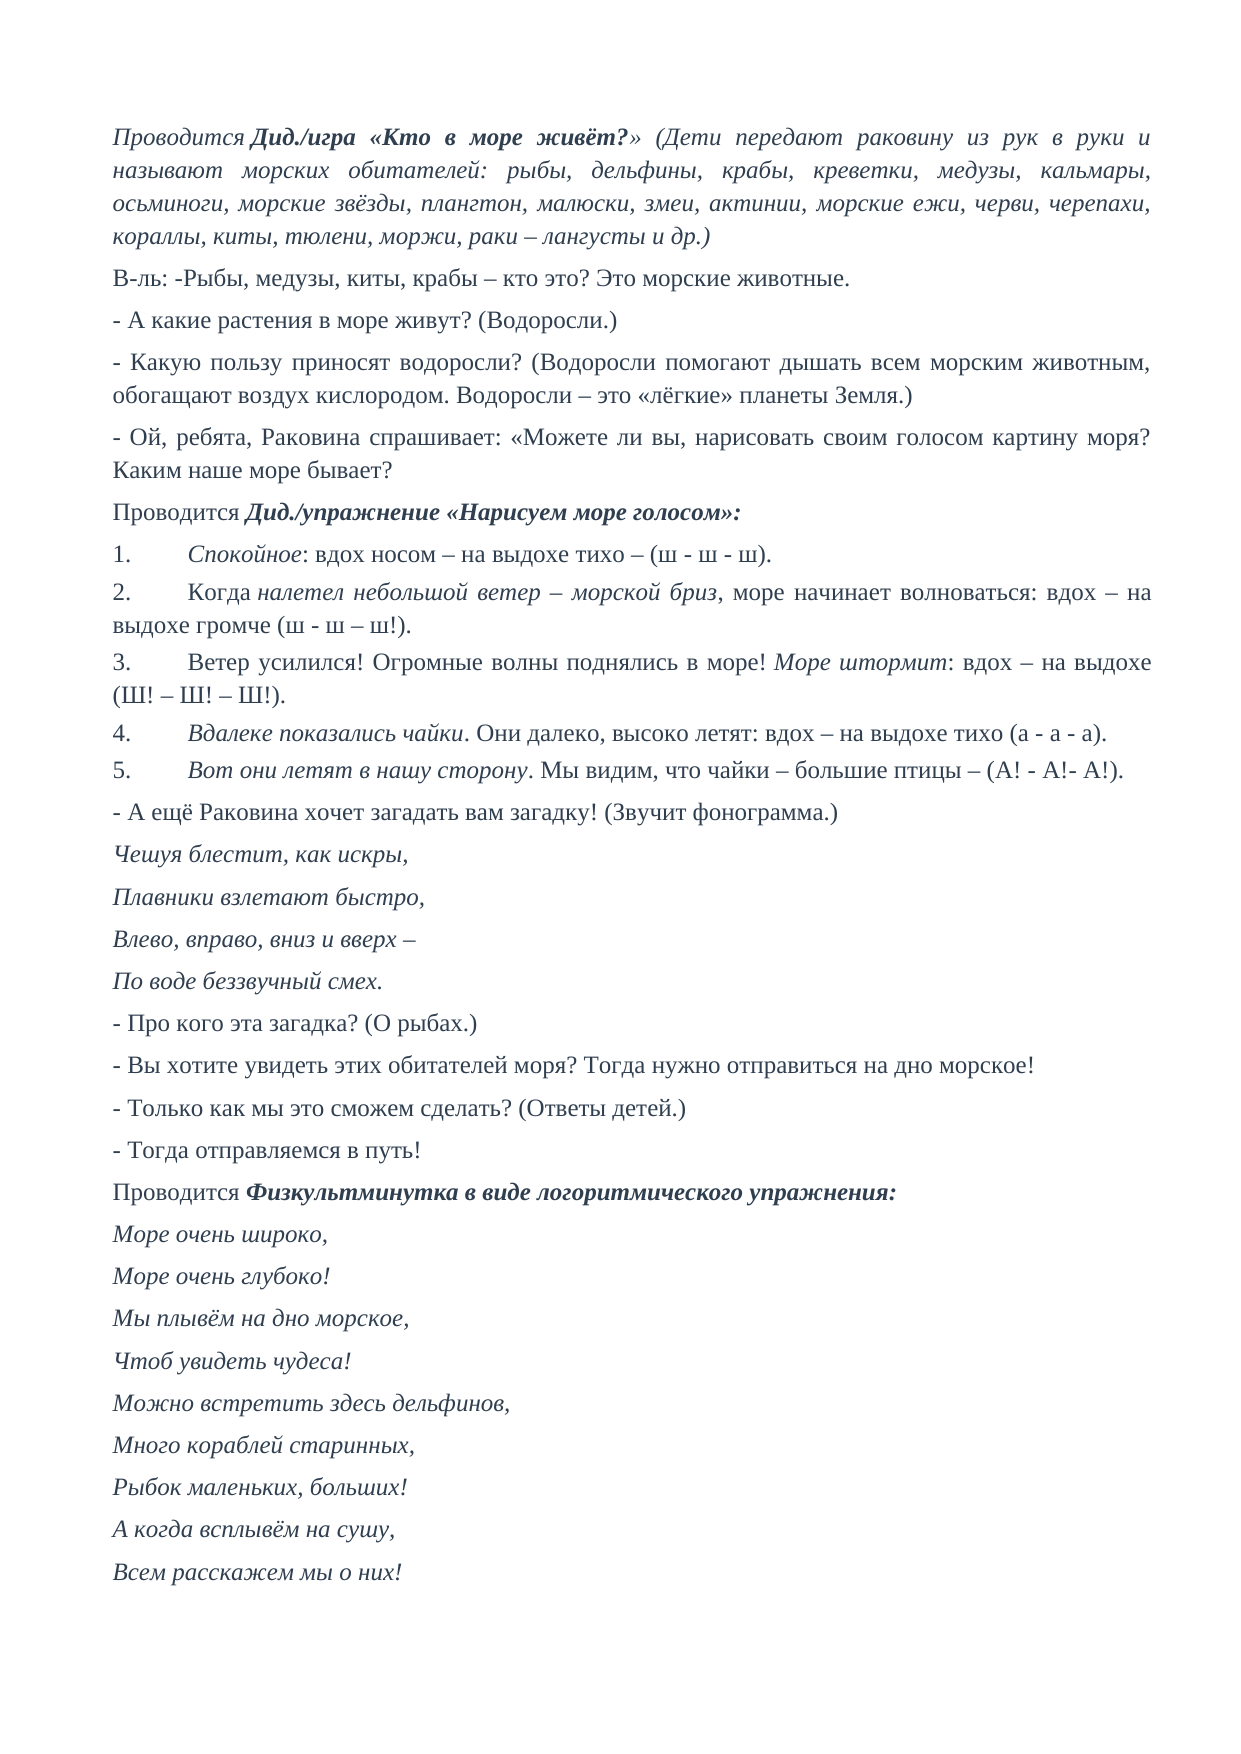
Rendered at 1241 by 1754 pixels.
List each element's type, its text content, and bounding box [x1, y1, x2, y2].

text - Тогда отправляемся в путь! [112, 1131, 1152, 1163]
text - Про кого эта загадка? (О рыбах.) [112, 1004, 1152, 1037]
text Чтоб увидеть чудеса! [112, 1342, 1152, 1374]
list Вот они летят в нашу сторону. Мы видим, что чайки – большие птицы – (А! - А!- А!). [112, 751, 1152, 784]
text Море очень глубоко! [112, 1257, 1152, 1290]
text Мы плывём на дно морское, [112, 1299, 1152, 1332]
text Рыбок маленьких, больших! [112, 1468, 1152, 1501]
list Вдалеке показались чайки. Они далеко, высоко летят: вдох – на выдохе тихо (а - а - а). [112, 713, 1152, 746]
text - Вы хотите увидеть этих обитателей моря? Тогда нужно отправиться на дно морское! [112, 1046, 1152, 1079]
text По воде беззвучный смех. [112, 962, 1152, 995]
text Чешуя блестит, как искры, [112, 835, 1152, 868]
list Ветер усилился! Огромные волны поднялись в море! Море штормит: вдох – на выдохе (Ш! – Ш! – Ш!). [112, 643, 1152, 709]
text А когда всплывём на сушу, [112, 1510, 1152, 1543]
text Много кораблей старинных, [112, 1426, 1152, 1459]
text - А какие растения в море живут? (Водоросли.) [112, 301, 1152, 334]
text Влево, вправо, вниз и вверх – [112, 920, 1152, 953]
text Море очень широко, [112, 1215, 1152, 1248]
text В-ль: -Рыбы, медузы, киты, крабы – кто это? Это морские животные. [112, 259, 1152, 292]
text Можно встретить здесь дельфинов, [112, 1384, 1152, 1417]
text - Какую пользу приносят водоросли? (Водоросли помогают дышать всем морским животным, обогащают воздух кислородом. Водоросли – это «лёгкие» планеты Земля.) [112, 343, 1152, 409]
text - Ой, ребята, Раковина спрашивает: «Можете ли вы, нарисовать своим голосом картину моря? Каким наше море бывает? [112, 418, 1152, 484]
text Проводится Физкультминутка в виде логоритмического упражнения: [112, 1173, 1152, 1206]
list Спокойное: вдох носом – на выдохе тихо – (ш - ш - ш). [112, 535, 1152, 568]
text Проводится Дид./упражнение «Нарисуем море голосом»: [112, 493, 1152, 526]
list Когда налетел небольшой ветер – морской бриз, море начинает волноваться: вдох – на выдохе громче (ш - ш – ш!). [112, 573, 1152, 638]
text - Только как мы это сможем сделать? (Ответы детей.) [112, 1088, 1152, 1121]
text - А ещё Раковина хочет загадать вам загадку! (Звучит фонограмма.) [112, 793, 1152, 826]
text Проводится Дид./игра «Кто в море живёт?» (Дети передают раковину из рук в руки и называют морских обитателей: рыбы, дельфины, крабы, креветки, медузы, кальмары, осьминоги, морские звёзды, плангтон, малюски, змеи, актинии, морские ежи, черви, черепахи, кораллы, киты, тюлени, моржи, раки – лангусты и др.) [112, 118, 1152, 249]
text Плавники взлетают быстро, [112, 878, 1152, 910]
text Всем расскажем мы о них! [112, 1553, 1152, 1585]
